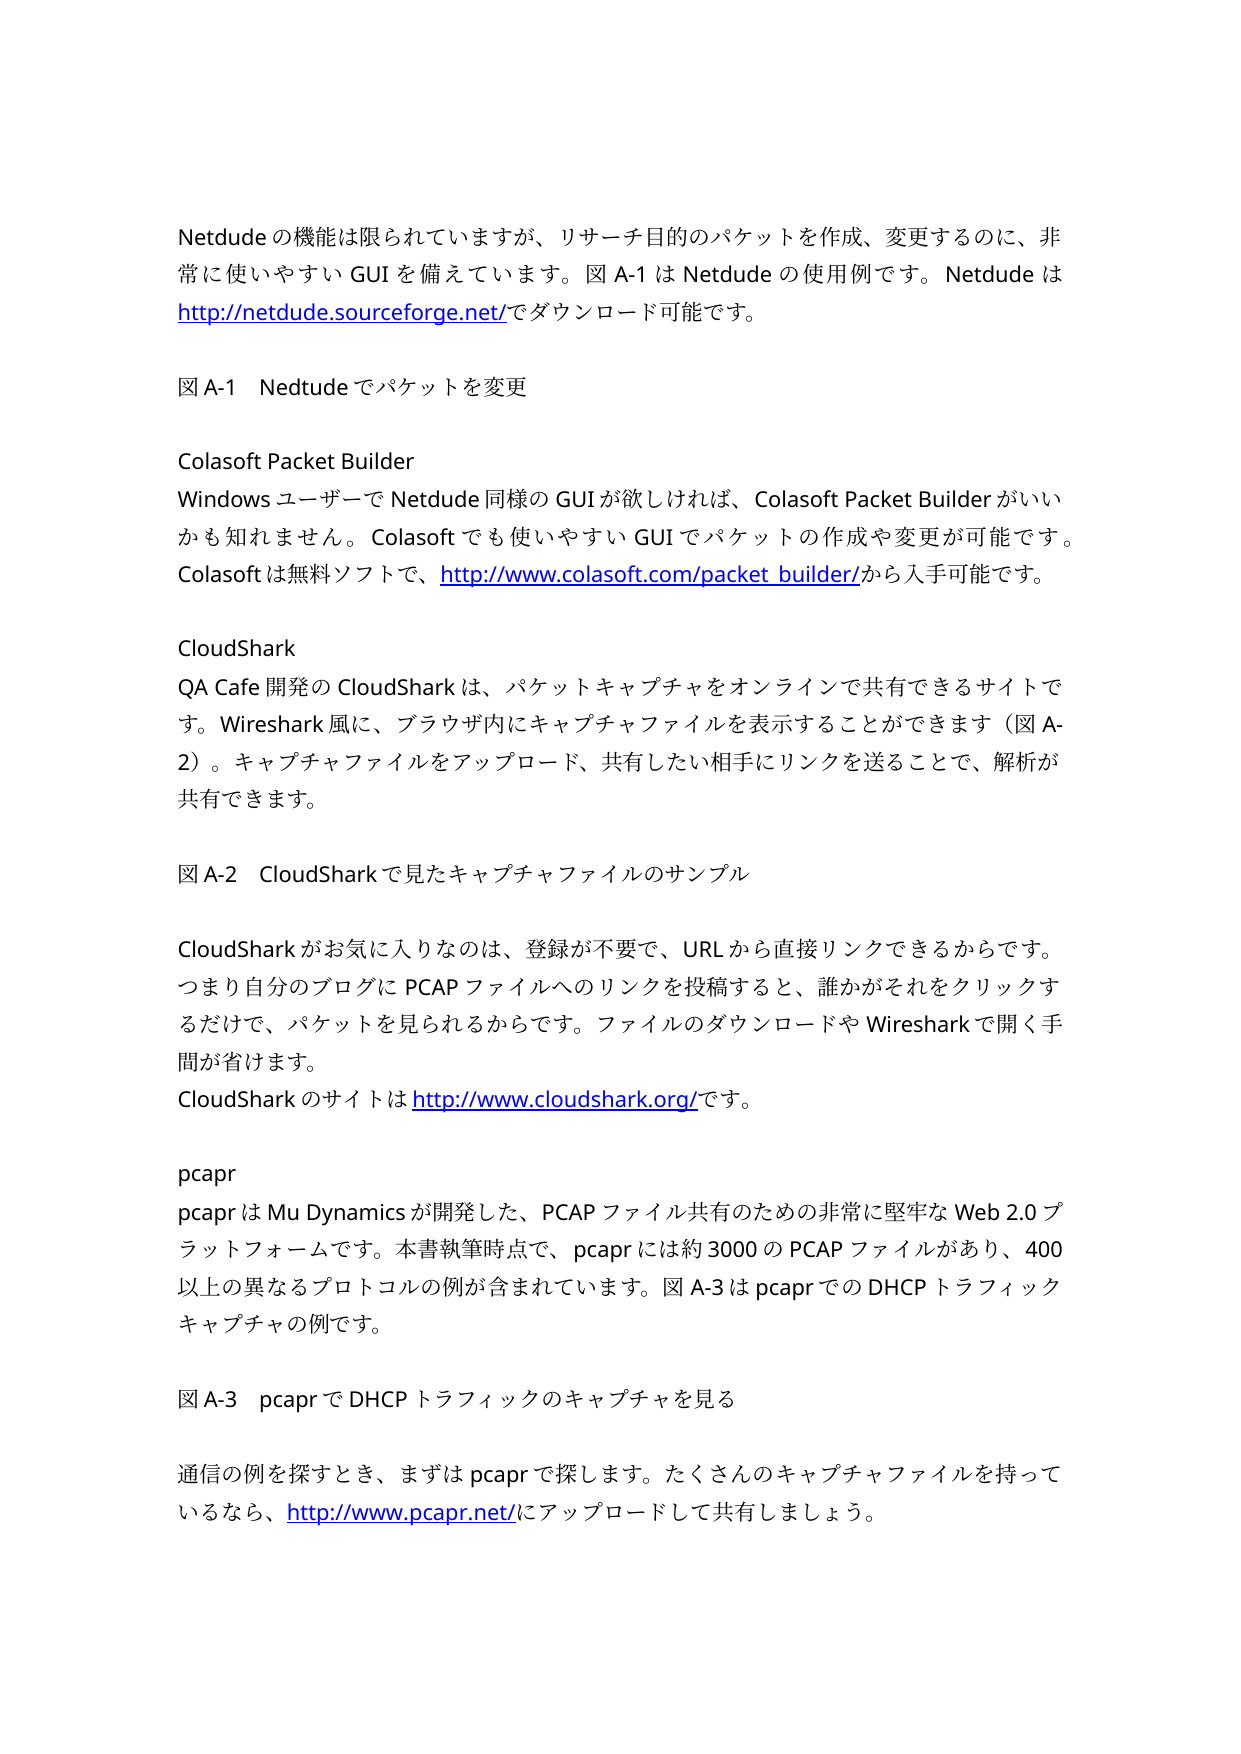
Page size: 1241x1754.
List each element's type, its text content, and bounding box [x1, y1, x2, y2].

text 通信の例を探すとき、まずはpcaprで探します。たくさんのキャプチャファイルを持っているなら、http://www.pcapr.net/にアップロードして共有しましょう。 [177, 1454, 1063, 1529]
text pcaprはMu Dynamicsが開発した、PCAPファイル共有のための非常に堅牢なWeb 2.0プラットフォームです。本書執筆時点で、pcaprには約3000のPCAPファイルがあり、400以上の異なるプロトコルの例が含まれています。図A-3はpcaprでのDHCPトラフィックキャプチャの例です。 [177, 1192, 1063, 1342]
text 図A-1 Nedtudeでパケットを変更 [177, 367, 1063, 404]
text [177, 217, 1063, 329]
text CloudShark [177, 629, 1063, 667]
text 図A-3 pcaprでDHCPトラフィックのキャプチャを見る [177, 1379, 1063, 1417]
text 図A-2 CloudSharkで見たキャプチャファイルのサンプル [177, 854, 1063, 892]
text CloudSharkがお気に入りなのは、登録が不要で、URLから直接リンクできるからです。つまり自分のブログにPCAPファイルへのリンクを投稿すると、誰かがそれをクリックするだけで、パケットを見られるからです。ファイルのダウンロードやWiresharkで開く手間が省けます。 [177, 929, 1063, 1079]
text CloudSharkのサイトはhttp://www.cloudshark.org/です。 [177, 1079, 1063, 1117]
text pcapr [177, 1154, 1063, 1192]
text WindowsユーザーでNetdude同様のGUIが欲しければ、Colasoft Packet Builderがいいかも知れません。Colasoftでも使いやすいGUIでパケットの作成や変更が可能です。Colasoftは無料ソフトで、http://www.colasoft.com/packet_builder/から入手可能です。 [177, 479, 1063, 592]
text Colasoft Packet Builder [177, 442, 1063, 479]
text QA Cafe開発のCloudSharkは、パケットキャプチャをオンラインで共有できるサイトです。Wireshark風に、ブラウザ内にキャプチャファイルを表示することができます（図A-2）。キャプチャファイルをアップロード、共有したい相手にリンクを送ることで、解析が共有できます。 [177, 667, 1063, 817]
